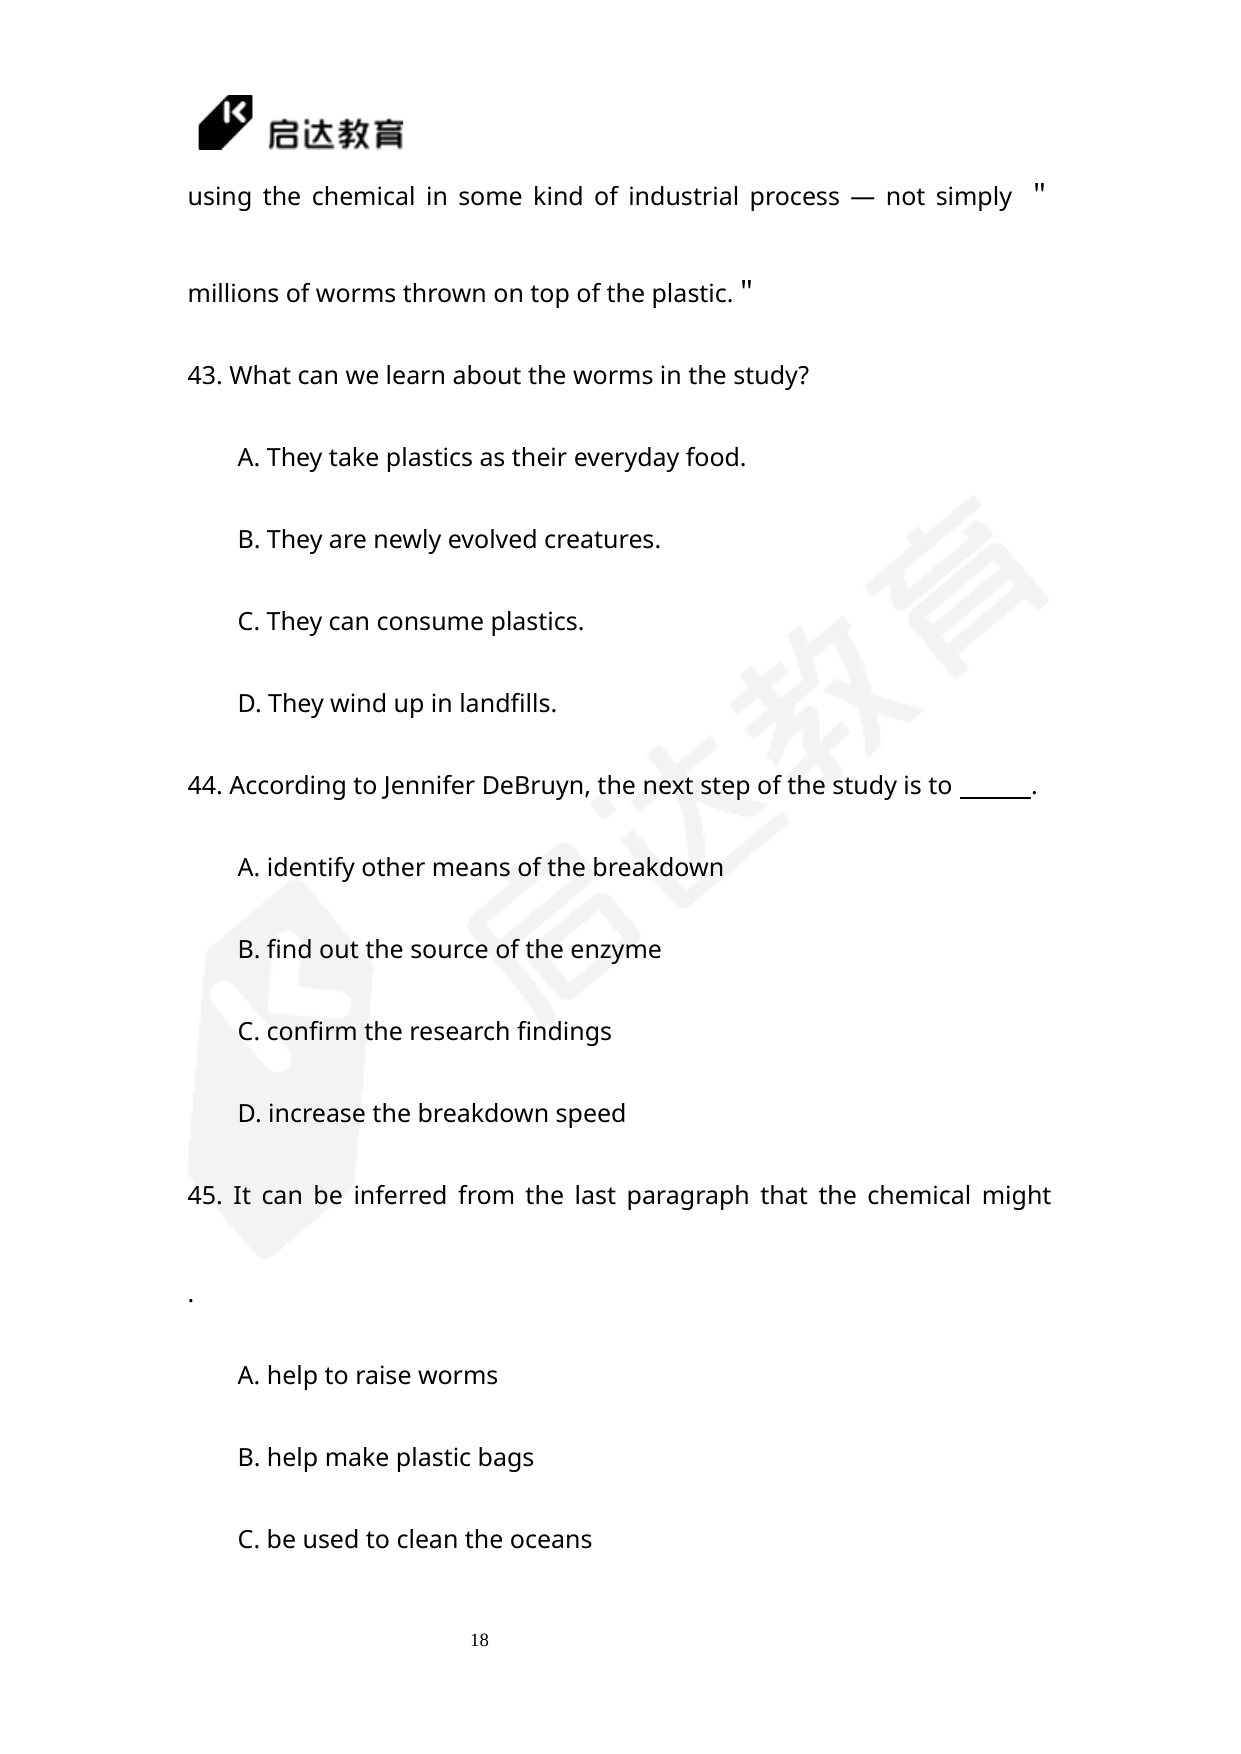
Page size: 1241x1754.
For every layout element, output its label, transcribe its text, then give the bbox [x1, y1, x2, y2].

text 44. According to Jennifer DeBruyn, the next step of the study is to . [187, 752, 1053, 817]
text B. They are newly evolved creatures. [187, 507, 1053, 572]
text 43. What can we learn about the worms in the study? [187, 343, 1053, 408]
text A. identify other means of the breakdown [187, 834, 1053, 899]
text C. confirm the research findings [187, 998, 1053, 1063]
text B. find out the source of the enzyme [187, 916, 1053, 981]
text B. help make plastic bags [187, 1424, 1053, 1489]
text 45. It can be inferred from the last paragraph that the chemical might . [187, 1162, 1053, 1325]
text C. be used to clean the oceans [187, 1506, 1053, 1571]
text D. They wind up in landfills. [187, 671, 1053, 736]
text D. increase the breakdown speed [187, 1080, 1053, 1145]
text A. help to raise worms [187, 1342, 1053, 1407]
text C. They can consume plastics. [187, 588, 1053, 653]
picture [198, 95, 404, 150]
text A. They take plastics as their everyday food. [187, 424, 1053, 489]
